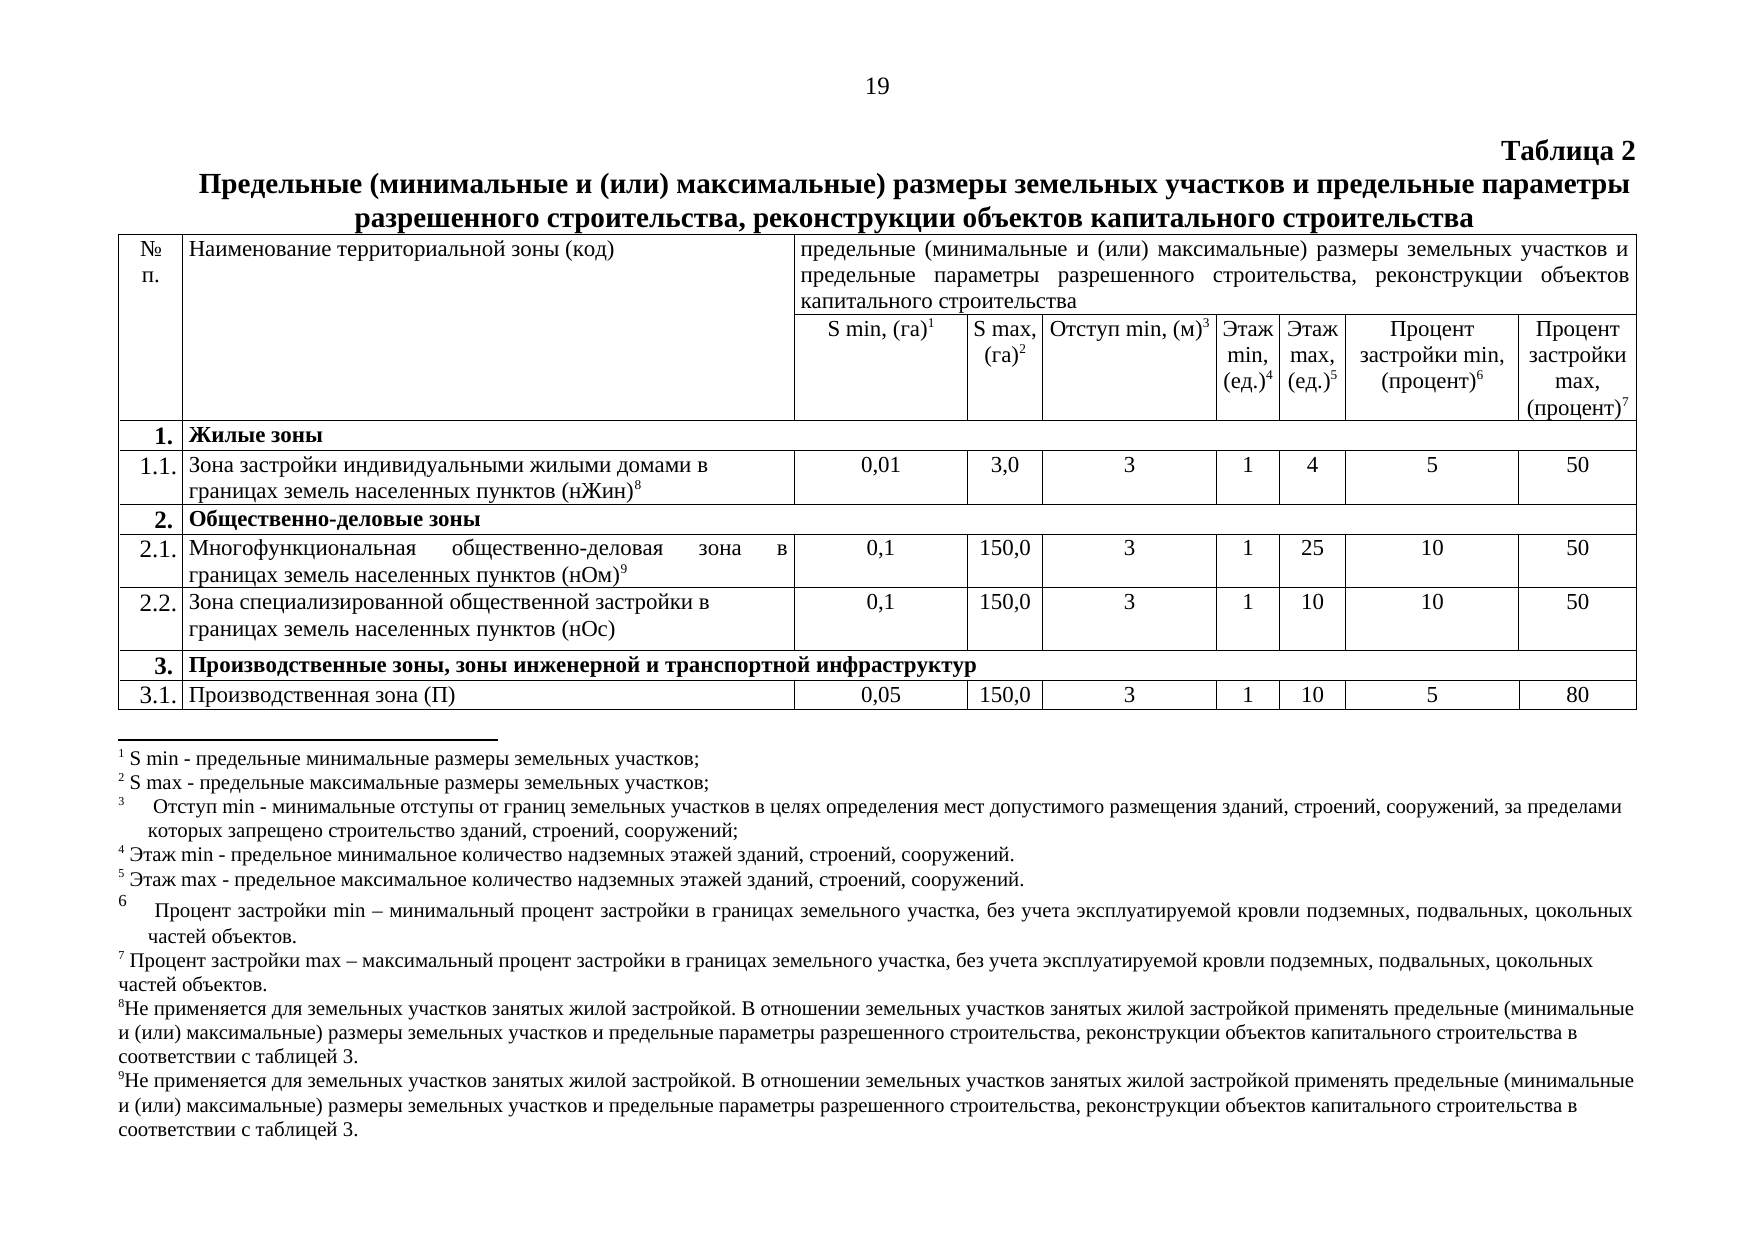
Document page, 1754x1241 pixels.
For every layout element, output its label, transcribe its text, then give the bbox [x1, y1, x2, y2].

table_cell 150,0 [968, 681, 1042, 709]
table_cell 1 [1217, 681, 1279, 709]
table_cell 0,1 [795, 588, 967, 650]
table_cell S min, (га) [795, 315, 967, 420]
text Таблица 2 [193, 133, 1636, 166]
text Предельные (минимальные и (или) максимальные) размеры земельных участков и предельные параметры разрешенного строительства, реконструкции объектов капитального строительства [193, 166, 1636, 233]
table_cell 80 [1520, 681, 1636, 709]
table_cell S max, (га) [968, 315, 1042, 420]
table_cell 150,0 [968, 588, 1042, 650]
table_cell Общественно-деловые зоны [183, 505, 1636, 533]
table_cell 0,1 [795, 535, 967, 587]
table_cell 5 [1346, 451, 1518, 504]
table_cell 10 [1346, 588, 1518, 650]
table_cell Отступ min, (м) [1043, 315, 1216, 420]
table_cell Этаж min, (ед.) [1217, 315, 1279, 420]
table_cell [119, 535, 182, 587]
table_cell Этаж max, (ед.) [1280, 315, 1345, 420]
table_cell 1 [1217, 451, 1279, 504]
table_cell 5 [1346, 681, 1519, 709]
table_cell 3 [1043, 588, 1216, 650]
table_cell Зона специализированной общественной застройки в границах земель населенных пунктов (нОс) [183, 588, 794, 650]
table_header № п. [119, 235, 182, 420]
table_cell 150,0 [968, 535, 1042, 587]
table_cell Зона застройки индивидуальными жилыми домами в границах земель населенных пунктов (нЖин) [183, 451, 794, 504]
table_cell 10 [1280, 588, 1345, 650]
table_cell 3 [1043, 681, 1216, 709]
table_cell 1 [1217, 588, 1279, 650]
table_cell 3 [1043, 535, 1216, 587]
table_cell 10 [1280, 681, 1345, 709]
table_cell [119, 421, 182, 450]
table_cell 3,0 [968, 451, 1042, 504]
table_header предельные (минимальные и (или) максимальные) размеры земельных участков и предельные параметры разрешенного строительства, реконструкции объектов капитального строительства [795, 235, 1636, 314]
table_cell 1 [1217, 535, 1279, 587]
table_cell 50 [1519, 588, 1636, 650]
table_cell [119, 505, 182, 533]
table_cell Многофункциональная общественно-деловая зона в границах земель населенных пунктов (нОм) [183, 535, 794, 587]
table_cell 25 [1280, 535, 1345, 587]
table_cell 3 [1043, 451, 1216, 504]
table_cell 0,05 [795, 681, 967, 709]
table_cell 4 [1280, 451, 1345, 504]
table_header Наименование территориальной зоны (код) [183, 235, 794, 420]
table_cell [119, 651, 182, 679]
table_cell Процент застройки min, (процент) [1346, 315, 1518, 420]
table_cell [119, 451, 182, 504]
table_cell 50 [1519, 451, 1636, 504]
table_cell Процент застройки max, (процент) [1519, 315, 1636, 420]
table_cell 0,01 [795, 451, 967, 504]
table_cell Производственные зоны, зоны инженерной и транспортной инфраструктур [183, 651, 1636, 679]
table_cell [119, 588, 182, 650]
table_cell Производственная зона (П) [183, 681, 794, 709]
table_cell 10 [1346, 535, 1518, 587]
table_cell Жилые зоны [183, 421, 1636, 450]
table_cell [119, 681, 182, 709]
table_cell 50 [1519, 535, 1636, 587]
